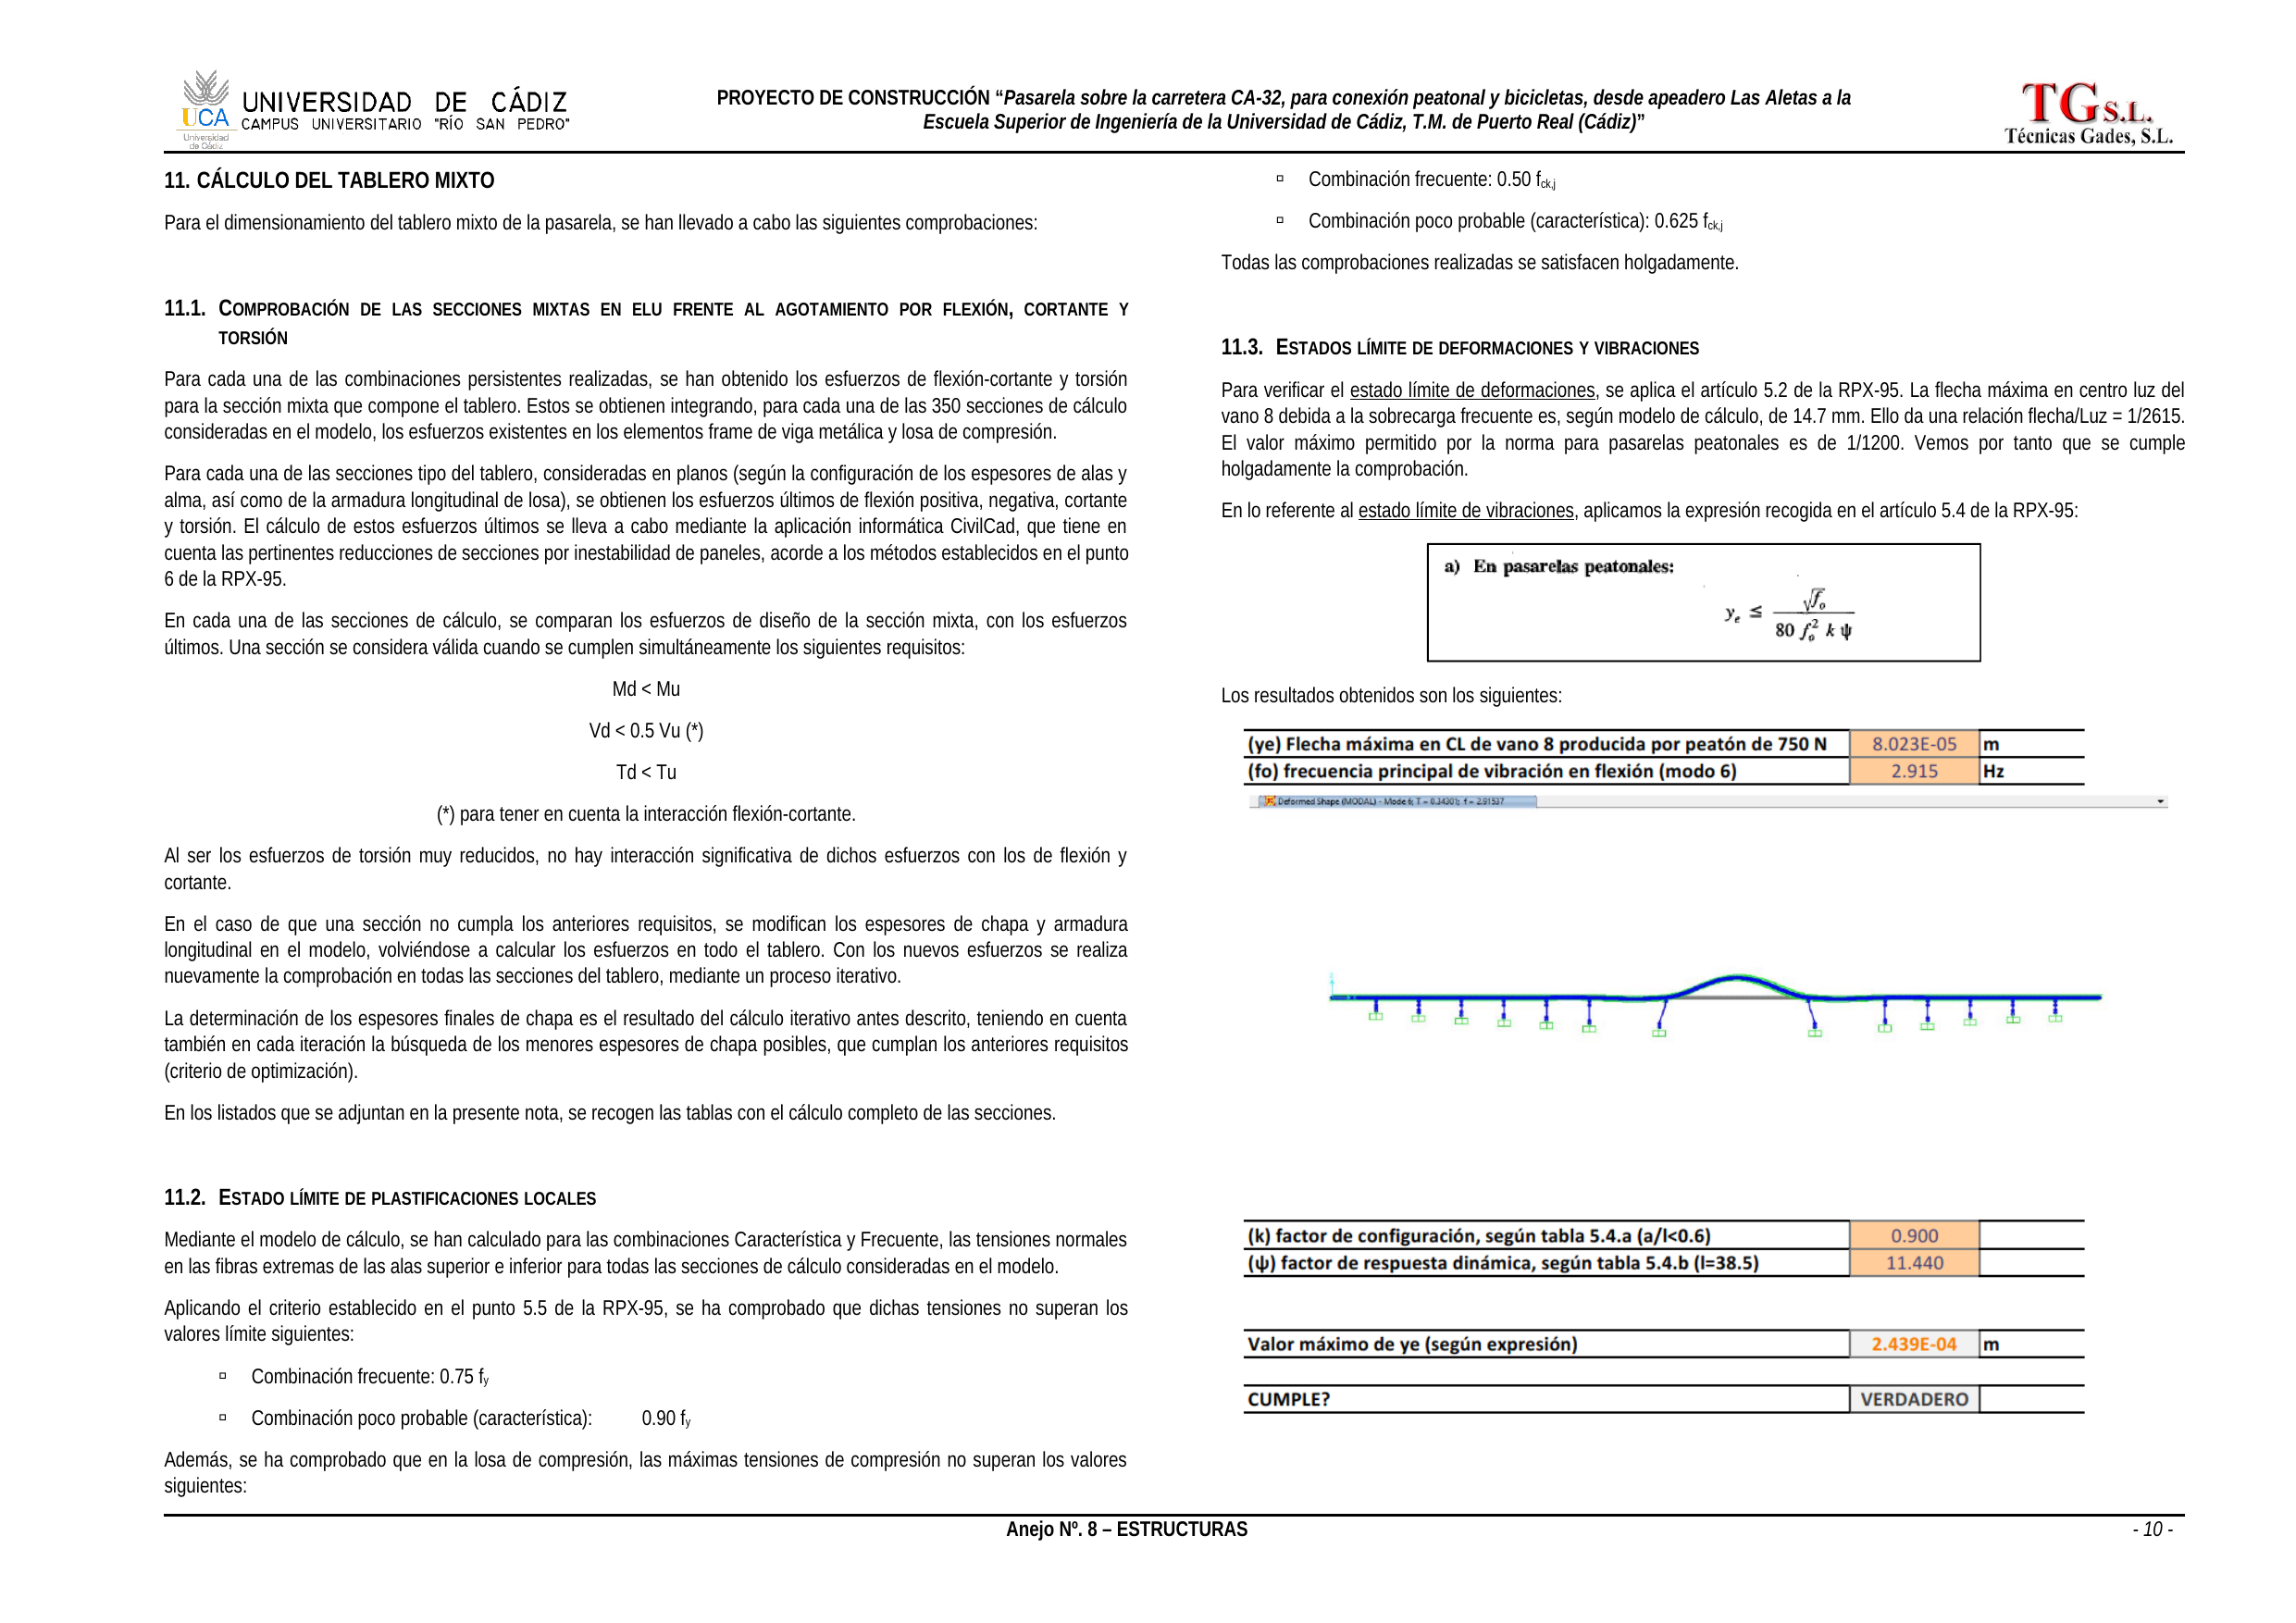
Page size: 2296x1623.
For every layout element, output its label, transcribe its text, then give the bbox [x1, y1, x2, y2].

text En el caso de que una sección no cumpla los anteriores requisitos, se modifican los espesores de chapa y armadura longitudinal en el modelo, volviéndose a calcular los esfuerzos en todo el tablero. Con los nuevos esfuerzos se realiza nuevamente la comprobación en todas las secciones del tablero, mediante un proceso iterativo. [164, 911, 1129, 988]
text Los resultados obtenidos son los siguientes: [1221, 683, 2186, 707]
picture [2002, 68, 2176, 151]
text Td < Tu [164, 760, 1129, 784]
text En cada una de las secciones de cálculo, se comparan los esfuerzos de diseño de la sección mixta, con los esfuerzos últimos. Una sección se considera válida cuando se cumplen simultáneamente los siguientes requisitos: [164, 608, 1129, 659]
text En los listados que se adjuntan en la presente nota, se recogen las tablas con el cálculo completo de las secciones. [164, 1099, 1129, 1124]
picture [1238, 725, 2168, 1445]
text Además, se ha comprobado que en la losa de compresión, las máximas tensiones de compresión no superan los valores siguientes: [164, 1447, 1129, 1497]
picture [1421, 539, 1987, 666]
text En lo referente al estado límite de vibraciones, aplicamos la expresión recogida en el artículo 5.4 de la RPX-95: [1221, 498, 2186, 523]
text Combinación poco probable (característica): 0.90 fy [218, 1405, 1129, 1430]
text Para cada una de las combinaciones persistentes realizadas, se han obtenido los esfuerzos de flexión-cortante y torsión para la sección mixta que compone el tablero. Estos se obtienen integrando, para cada una de las 350 secciones de cálculo consideradas en el modelo, los esfuerzos existentes en los elementos frame de viga metálica y losa de compresión. [164, 366, 1129, 443]
text Aplicando el criterio establecido en el punto 5.5 de la RPX-95, se ha comprobado que dichas tensiones no superan los valores límite siguientes: [164, 1295, 1129, 1346]
text (*) para tener en cuenta la interacción flexión-cortante. [164, 801, 1129, 825]
text Combinación frecuente: 0.75 fy [218, 1363, 1129, 1388]
text 11. Cálculo del tablero mixto [164, 167, 1129, 192]
text Md < Mu [164, 676, 1129, 700]
text 11.1. Comprobación de las secciones mixtas en elu frente al agotamiento por flexión, cortante y torsión [164, 294, 1129, 349]
text Todas las comprobaciones realizadas se satisfacen holgadamente. [1221, 250, 2186, 274]
text La determinación de los espesores finales de chapa es el resultado del cálculo iterativo antes descrito, teniendo en cuenta también en cada iteración la búsqueda de los menores espesores de chapa posibles, que cumplan los anteriores requisitos (criterio de optimización). [164, 1006, 1129, 1083]
text 11.2. Estado límite de plastificaciones locales [164, 1183, 1129, 1209]
text Para verificar el estado límite de deformaciones, se aplica el artículo 5.2 de la RPX-95. La flecha máxima en centro luz del vano 8 debida a la sobrecarga frecuente es, según modelo de cálculo, de 14.7 mm. Ello da una relación flecha/Luz = 1/2615. El valor máximo permitido por la norma para pasarelas peatonales es de 1/1200. Vemos por tanto que se cumple holgadamente la comprobación. [1221, 378, 2186, 480]
text Para cada una de las secciones tipo del tablero, consideradas en planos (según la configuración de los espesores de alas y alma, así como de la armadura longitudinal de losa), se obtienen los esfuerzos últimos de flexión positiva, negativa, cortante y torsión. El cálculo de estos esfuerzos últimos se lleva a cabo mediante la aplicación informática CivilCad, que tiene en cuenta las pertinentes reducciones de secciones por inestabilidad de paneles, acorde a los métodos establecidos en el punto 6 de la RPX-95. [164, 461, 1129, 590]
text 11.3. Estados límite de deformaciones y vibraciones [1221, 333, 2186, 360]
picture [174, 68, 576, 151]
text Combinación frecuente: 0.50 fck,j [1276, 167, 2186, 191]
text Al ser los esfuerzos de torsión muy reducidos, no hay interacción significativa de dichos esfuerzos con los de flexión y cortante. [164, 843, 1129, 894]
text Para el dimensionamiento del tablero mixto de la pasarela, se han llevado a cabo las siguientes comprobaciones: [164, 210, 1129, 235]
text Vd < 0.5 Vu (*) [164, 718, 1129, 742]
text Combinación poco probable (característica): 0.625 fck,j [1276, 208, 2186, 232]
text Mediante el modelo de cálculo, se han calculado para las combinaciones Característica y Frecuente, las tensiones normales en las fibras extremas de las alas superior e inferior para todas las secciones de cálculo consideradas en el modelo. [164, 1227, 1129, 1278]
